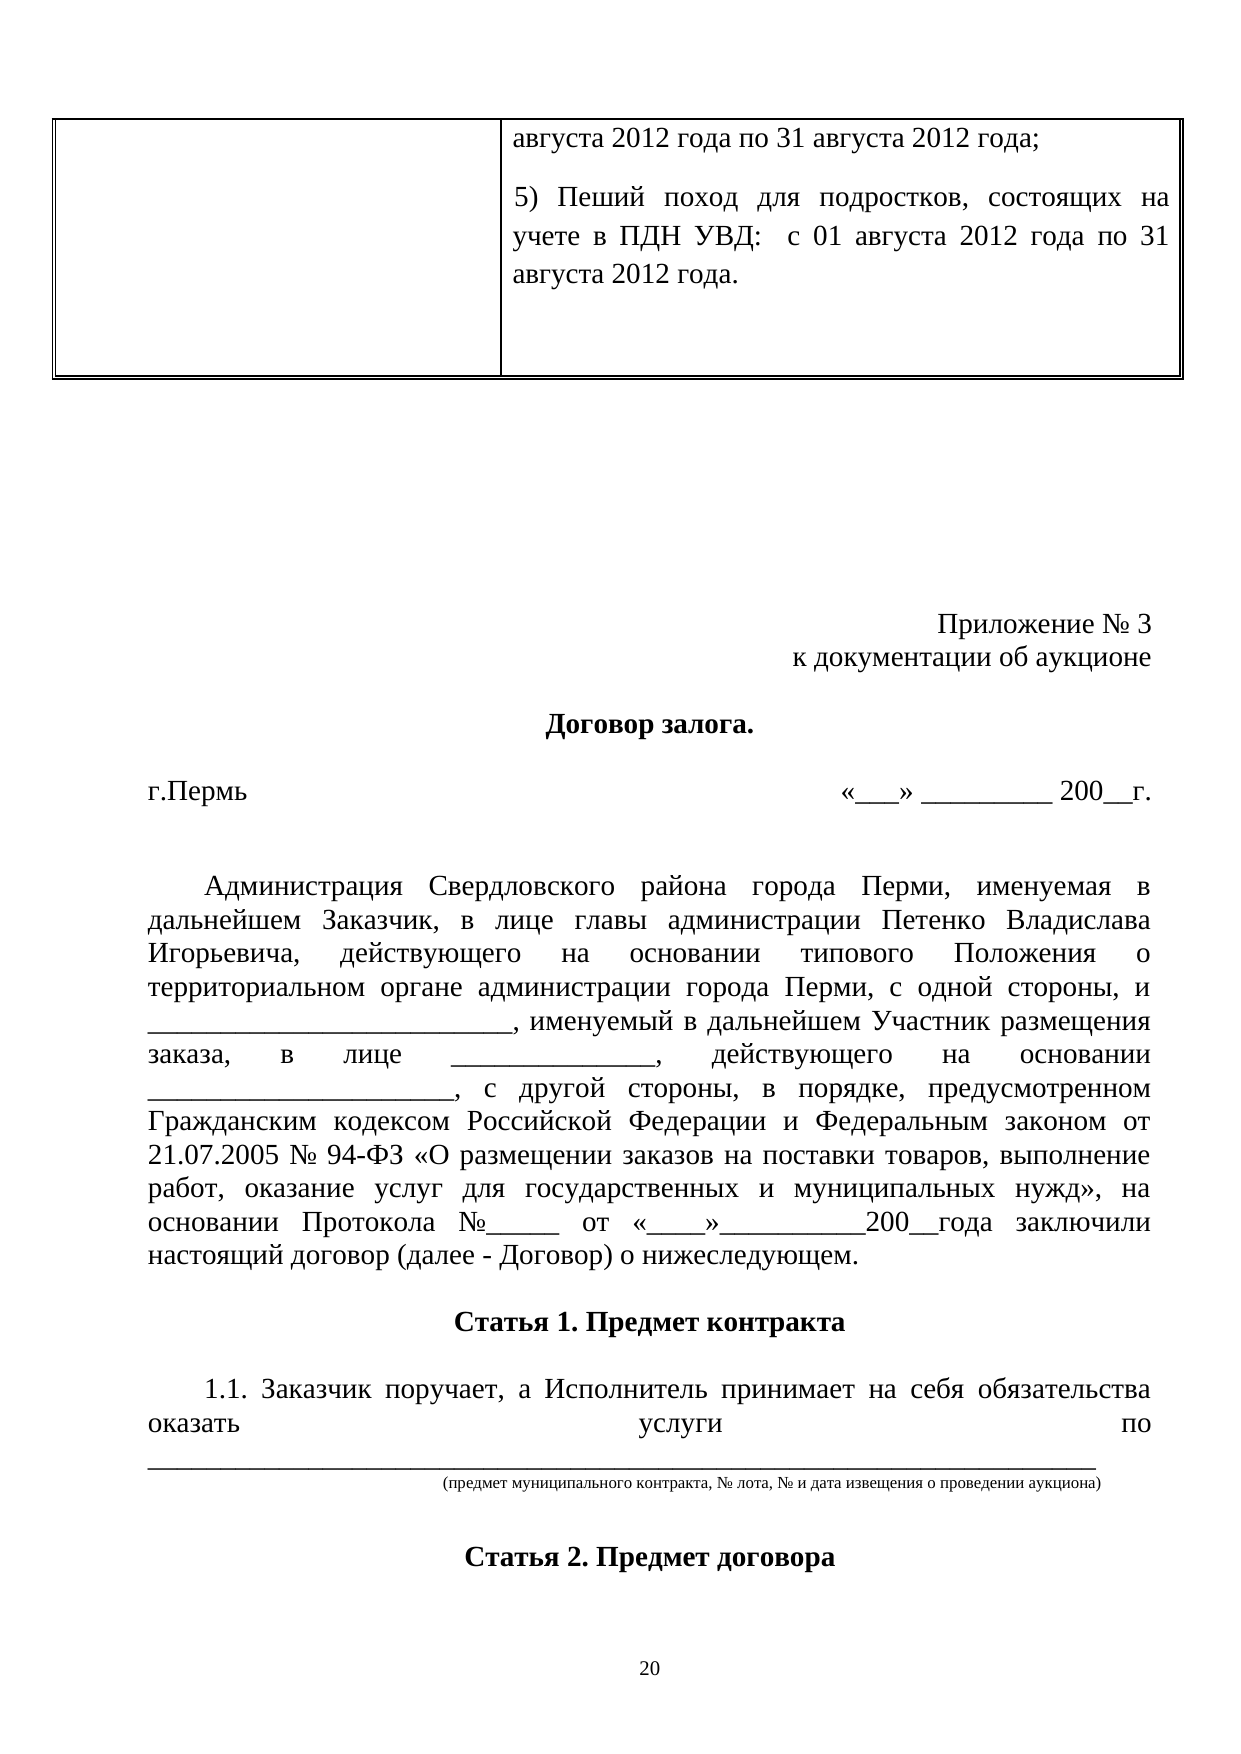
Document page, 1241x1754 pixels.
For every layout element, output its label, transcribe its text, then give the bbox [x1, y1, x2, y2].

text г.Пермь «___» _________ 200__г. [148, 773, 1152, 835]
text Статья 1. Предмет контракта [148, 1304, 1152, 1338]
text Договор залога. [148, 706, 1152, 740]
text к документации об аукционе [148, 639, 1152, 673]
text Статья 2. Предмет договора [148, 1539, 1152, 1573]
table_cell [56, 120, 500, 375]
text 1.1. Заказчик поручает, а Исполнитель принимает на себя обязательства оказать услуги по _________________________________________________________________ (предмет муниципального контракта, № лота, № и дата извещения о проведении аукциона) [148, 1372, 1152, 1506]
text Приложение № 3 [148, 606, 1152, 639]
text Администрация Свердловского района города Перми, именуемая в дальнейшем Заказчик, в лице главы администрации Петенко Владислава Игорьевича, действующего на основании типового Положения о территориальном органе администрации города Перми, с одной стороны, и _________________________, именуемый в дальнейшем Участник размещения заказа, в лице ______________, действующего на основании _____________________, с другой стороны, в порядке, предусмотренном Гражданским кодексом Российской Федерации и Федеральным законом от 21.07.2005 № 94-ФЗ «О размещении заказов на поставки товаров, выполнение работ, оказание услуг для государственных и муниципальных нужд», на основании Протокола №_____ от «____»__________200__года заключили настоящий договор (далее - Договор) о нижеследующем. [148, 868, 1152, 1271]
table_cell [502, 120, 1179, 375]
